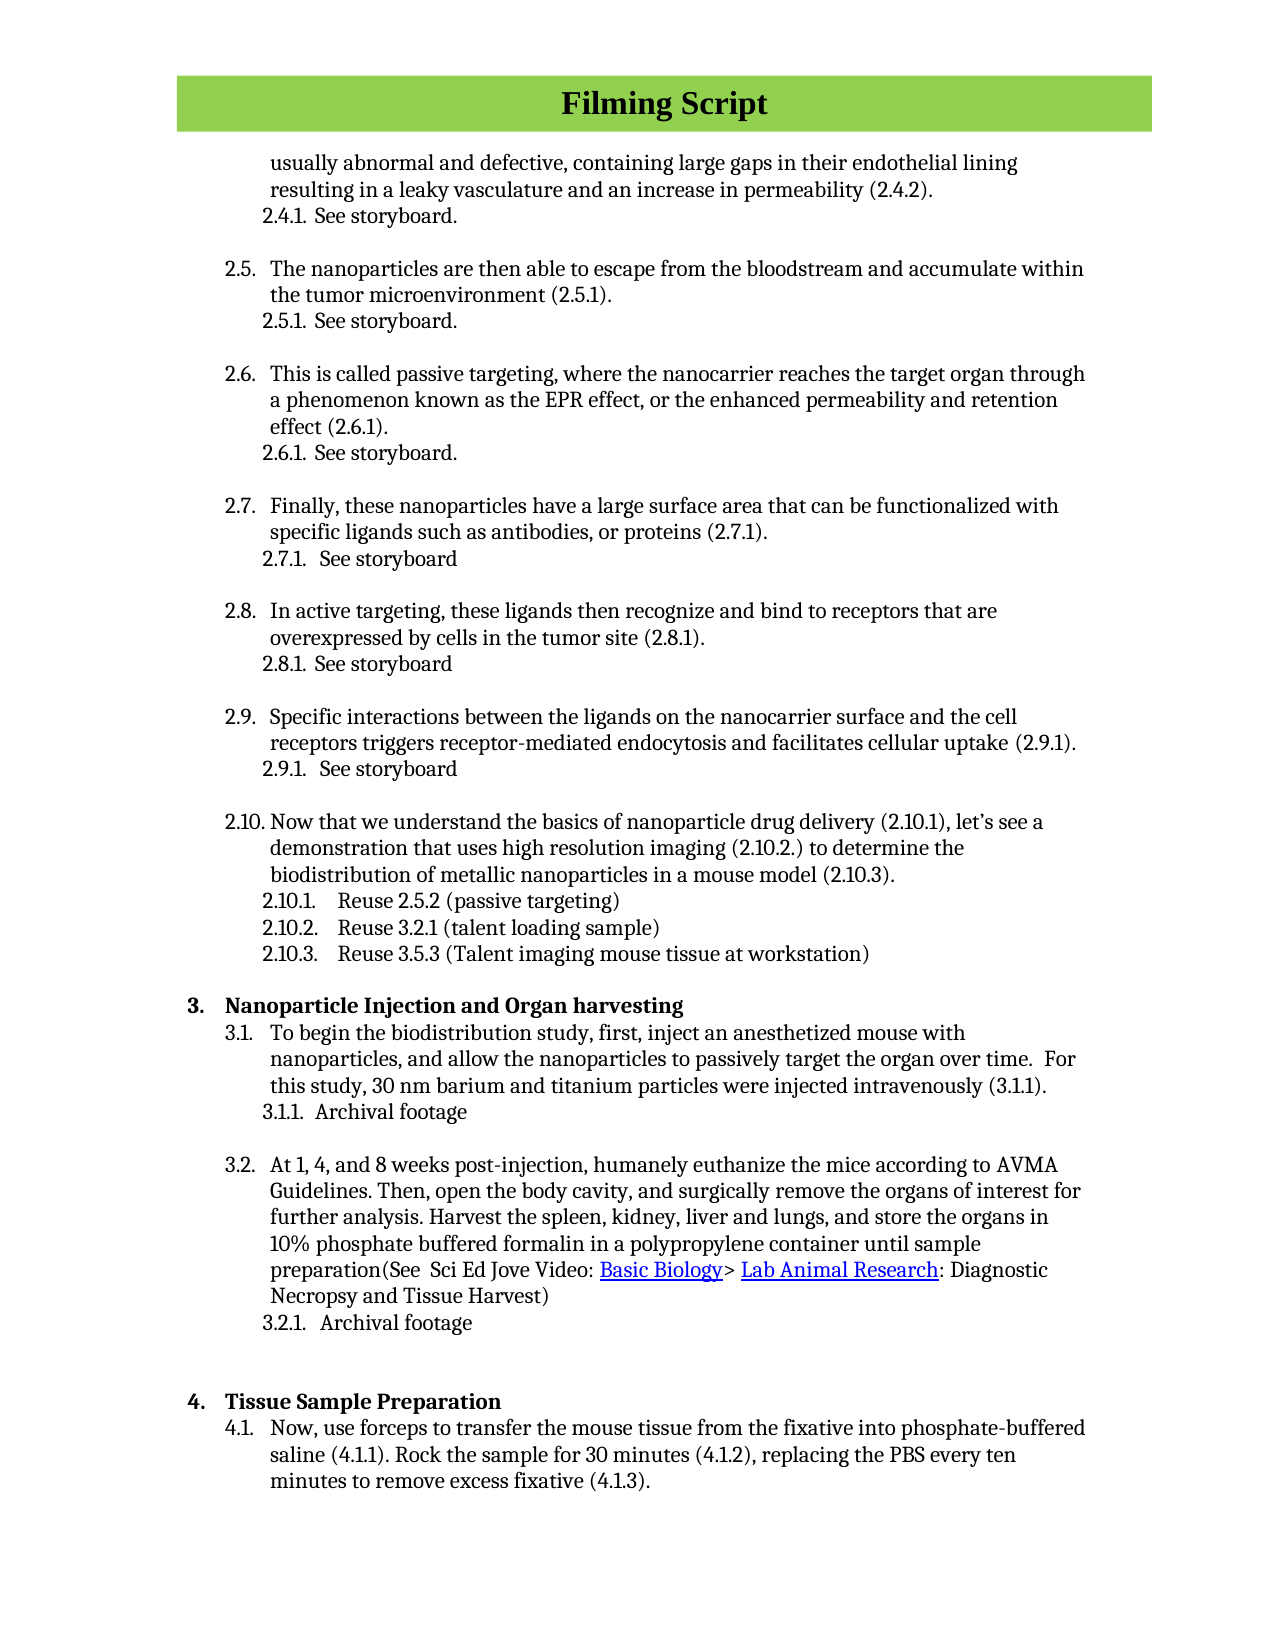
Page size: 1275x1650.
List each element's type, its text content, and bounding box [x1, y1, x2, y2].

list At 1, 4, and 8 weeks post-injection, humanely euthanize the mice according to AVMA Guidelines. Then, open the body cavity, and surgically remove the organs of interest for further analysis. Harvest the spleen, kidney, liver and lungs, and store the organs in 10% phosphate buffered formalin in a polypropylene container until sample preparation(See Sci Ed Jove Video: Basic Biology> Lab Animal Research: Diagnostic Necropsy and Tissue Harvest) [225, 1151, 1087, 1309]
list Reuse 2.5.2 (passive targeting) [262, 888, 1087, 914]
list Archival footage [262, 1309, 1087, 1336]
list Reuse 3.2.1 (talent loading sample) [262, 914, 1087, 941]
list The nanoparticles are then able to escape from the bloodstream and accumulate within the tumor microenvironment (2.5.1). [225, 255, 1087, 308]
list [225, 150, 1087, 203]
list See storyboard. [262, 203, 1087, 229]
list Reuse 3.5.3 (Talent imaging mouse tissue at workstation) [262, 941, 1087, 967]
list Tissue Sample Preparation [187, 1389, 1087, 1415]
list Now, use forceps to transfer the mouse tissue from the fixative into phosphate-buffered saline (4.1.1). Rock the sample for 30 minutes (4.1.2), replacing the PBS every ten minutes to remove excess fixative (4.1.3). [225, 1415, 1087, 1494]
list Archival footage [262, 1099, 1087, 1125]
list See storyboard. [262, 308, 1087, 334]
list See storyboard. [262, 440, 1087, 466]
list See storyboard [262, 756, 1087, 782]
list This is called passive targeting, where the nanocarrier reaches the target organ through a phenomenon known as the EPR effect, or the enhanced permeability and retention effect (2.6.1). [225, 361, 1087, 440]
list Finally, these nanoparticles have a large surface area that can be functionalized with specific ligands such as antibodies, or proteins (2.7.1). [225, 493, 1087, 545]
list To begin the biodistribution study, first, inject an anesthetized mouse with nanoparticles, and allow the nanoparticles to passively target the organ over time. For this study, 30 nm barium and titanium particles were injected intravenously (3.1.1). [225, 1020, 1087, 1099]
list See storyboard [262, 651, 1087, 677]
list See storyboard [262, 545, 1087, 572]
list Specific interactions between the ligands on the nanocarrier surface and the cell receptors triggers receptor-mediated endocytosis and facilitates cellular uptake (2.9.1). [225, 703, 1087, 756]
list In active targeting, these ligands then recognize and bind to receptors that are overexpressed by cells in the tumor site (2.8.1). [225, 598, 1087, 651]
list Nanoparticle Injection and Organ harvesting [187, 993, 1087, 1020]
list Now that we understand the basics of nanoparticle drug delivery (2.10.1), let’s see a demonstration that uses high resolution imaging (2.10.2.) to determine the biodistribution of metallic nanoparticles in a mouse model (2.10.3). [225, 809, 1087, 888]
